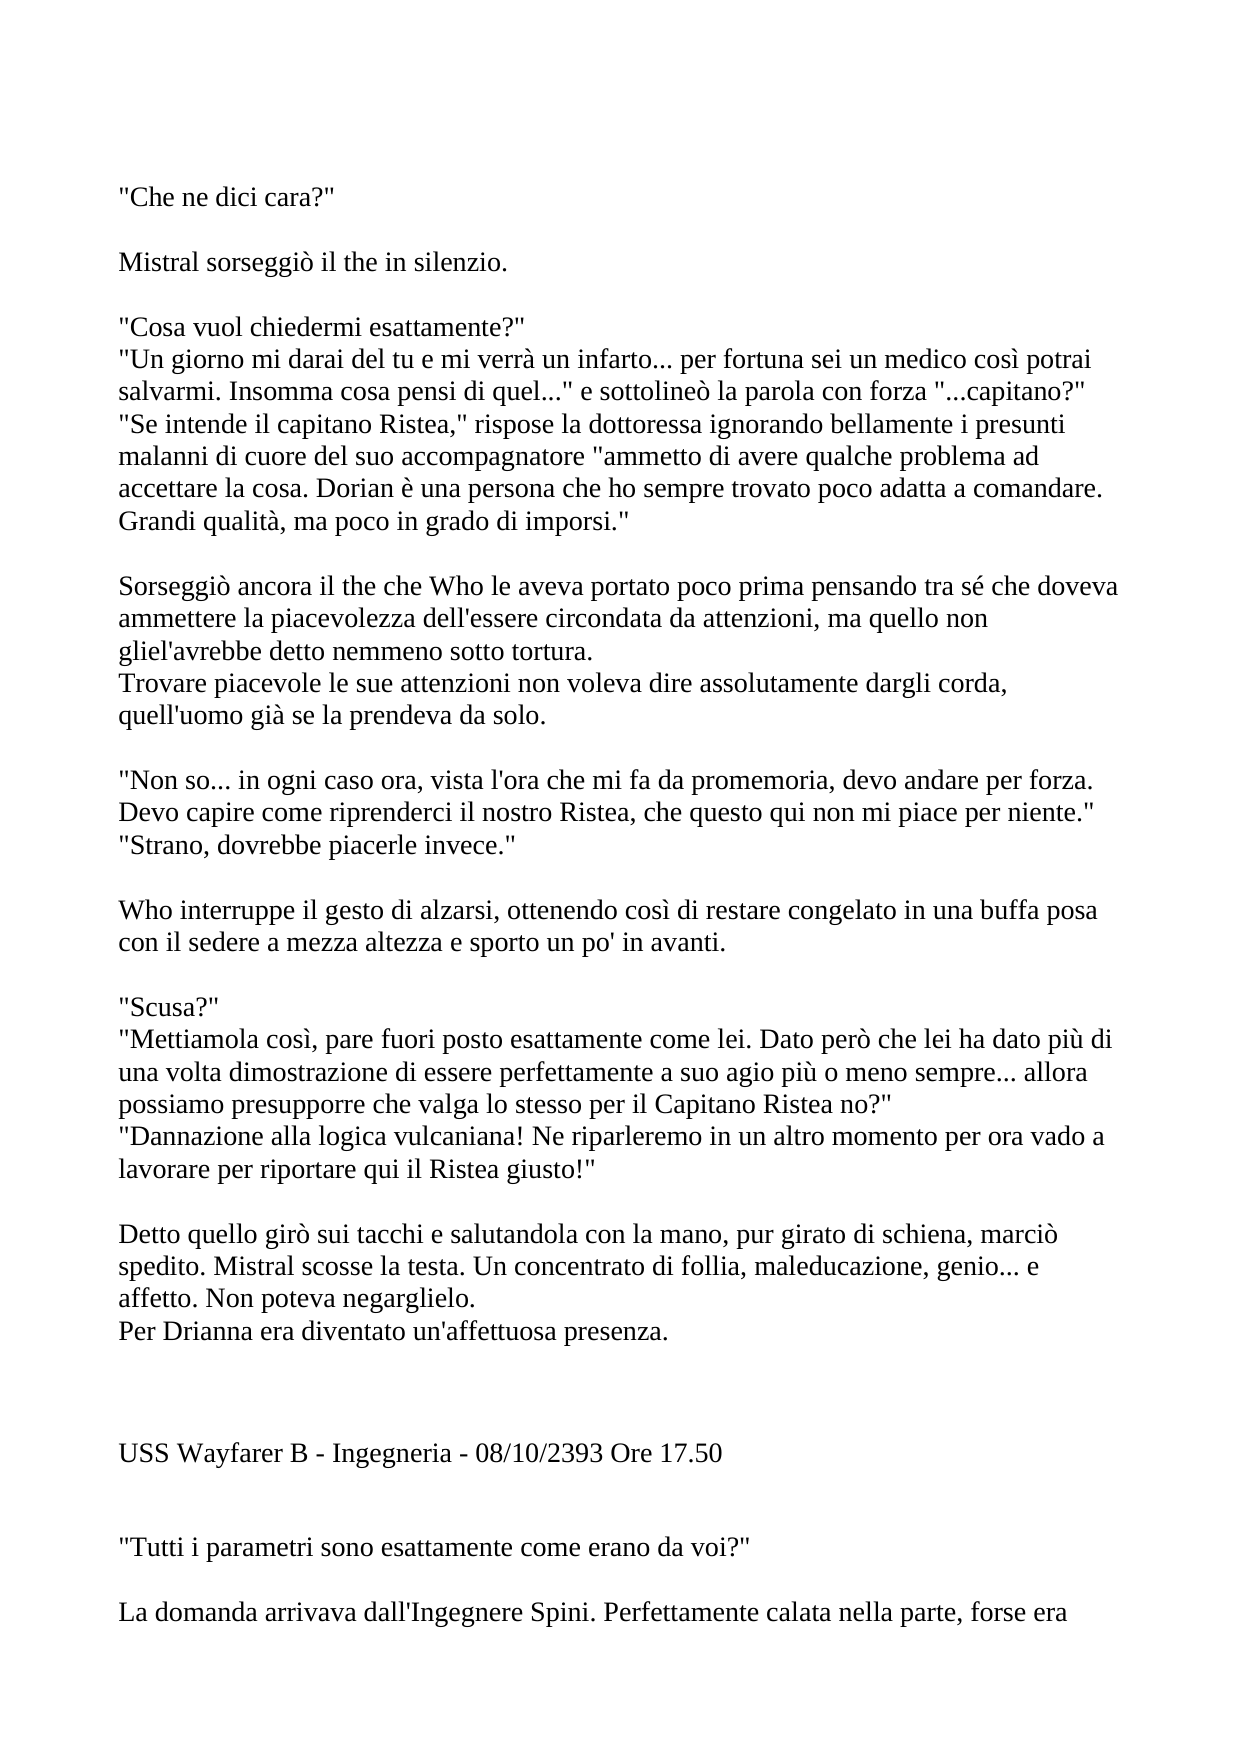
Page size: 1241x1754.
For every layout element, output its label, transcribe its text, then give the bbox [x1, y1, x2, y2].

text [118, 1497, 1122, 1627]
text USS Wayfarer B - Ingegneria - 08/10/2393 Ore 17.50 [118, 1436, 1122, 1468]
text "Che ne dici cara?" Mistral sorseggiò il the in silenzio. "Cosa vuol chiedermi esattamente?" "Un giorno mi darai del tu e mi verrà un infarto... per fortuna sei un medico così potrai salvarmi. Insomma cosa pensi di quel..." e sottolineò la parola con forza "...capitano?" "Se intende il capitano Ristea," rispose la dottoressa ignorando bellamente i presunti malanni di cuore del suo accompagnatore "ammetto di avere qualche problema ad accettare la cosa. Dorian è una persona che ho sempre trovato poco adatta a comandare. Grandi qualità, ma poco in grado di imporsi." Sorseggiò ancora il the che Who le aveva portato poco prima pensando tra sé che doveva ammettere la piacevolezza dell'essere circondata da attenzioni, ma quello non gliel'avrebbe detto nemmeno sotto tortura. Trovare piacevole le sue attenzioni non voleva dire assolutamente dargli corda, quell'uomo già se la prendeva da solo. "Non so... in ogni caso ora, vista l'ora che mi fa da promemoria, devo andare per forza. Devo capire come riprenderci il nostro Ristea, che questo qui non mi piace per niente." "Strano, dovrebbe piacerle invece." Who interruppe il gesto di alzarsi, ottenendo così di restare congelato in una buffa posa con il sedere a mezza altezza e sporto un po' in avanti. "Scusa?" "Mettiamola così, pare fuori posto esattamente come lei. Dato però che lei ha dato più di una volta dimostrazione di essere perfettamente a suo agio più o meno sempre... allora possiamo presupporre che valga lo stesso per il Capitano Ristea no?" "Dannazione alla logica vulcaniana! Ne riparleremo in un altro momento per ora vado a lavorare per riportare qui il Ristea giusto!" Detto quello girò sui tacchi e salutandola con la mano, pur girato di schiena, marciò spedito. Mistral scosse la testa. Un concentrato di follia, maleducazione, genio... e affetto. Non poteva negarglielo. Per Drianna era diventato un'affettuosa presenza. [118, 148, 1122, 1407]
